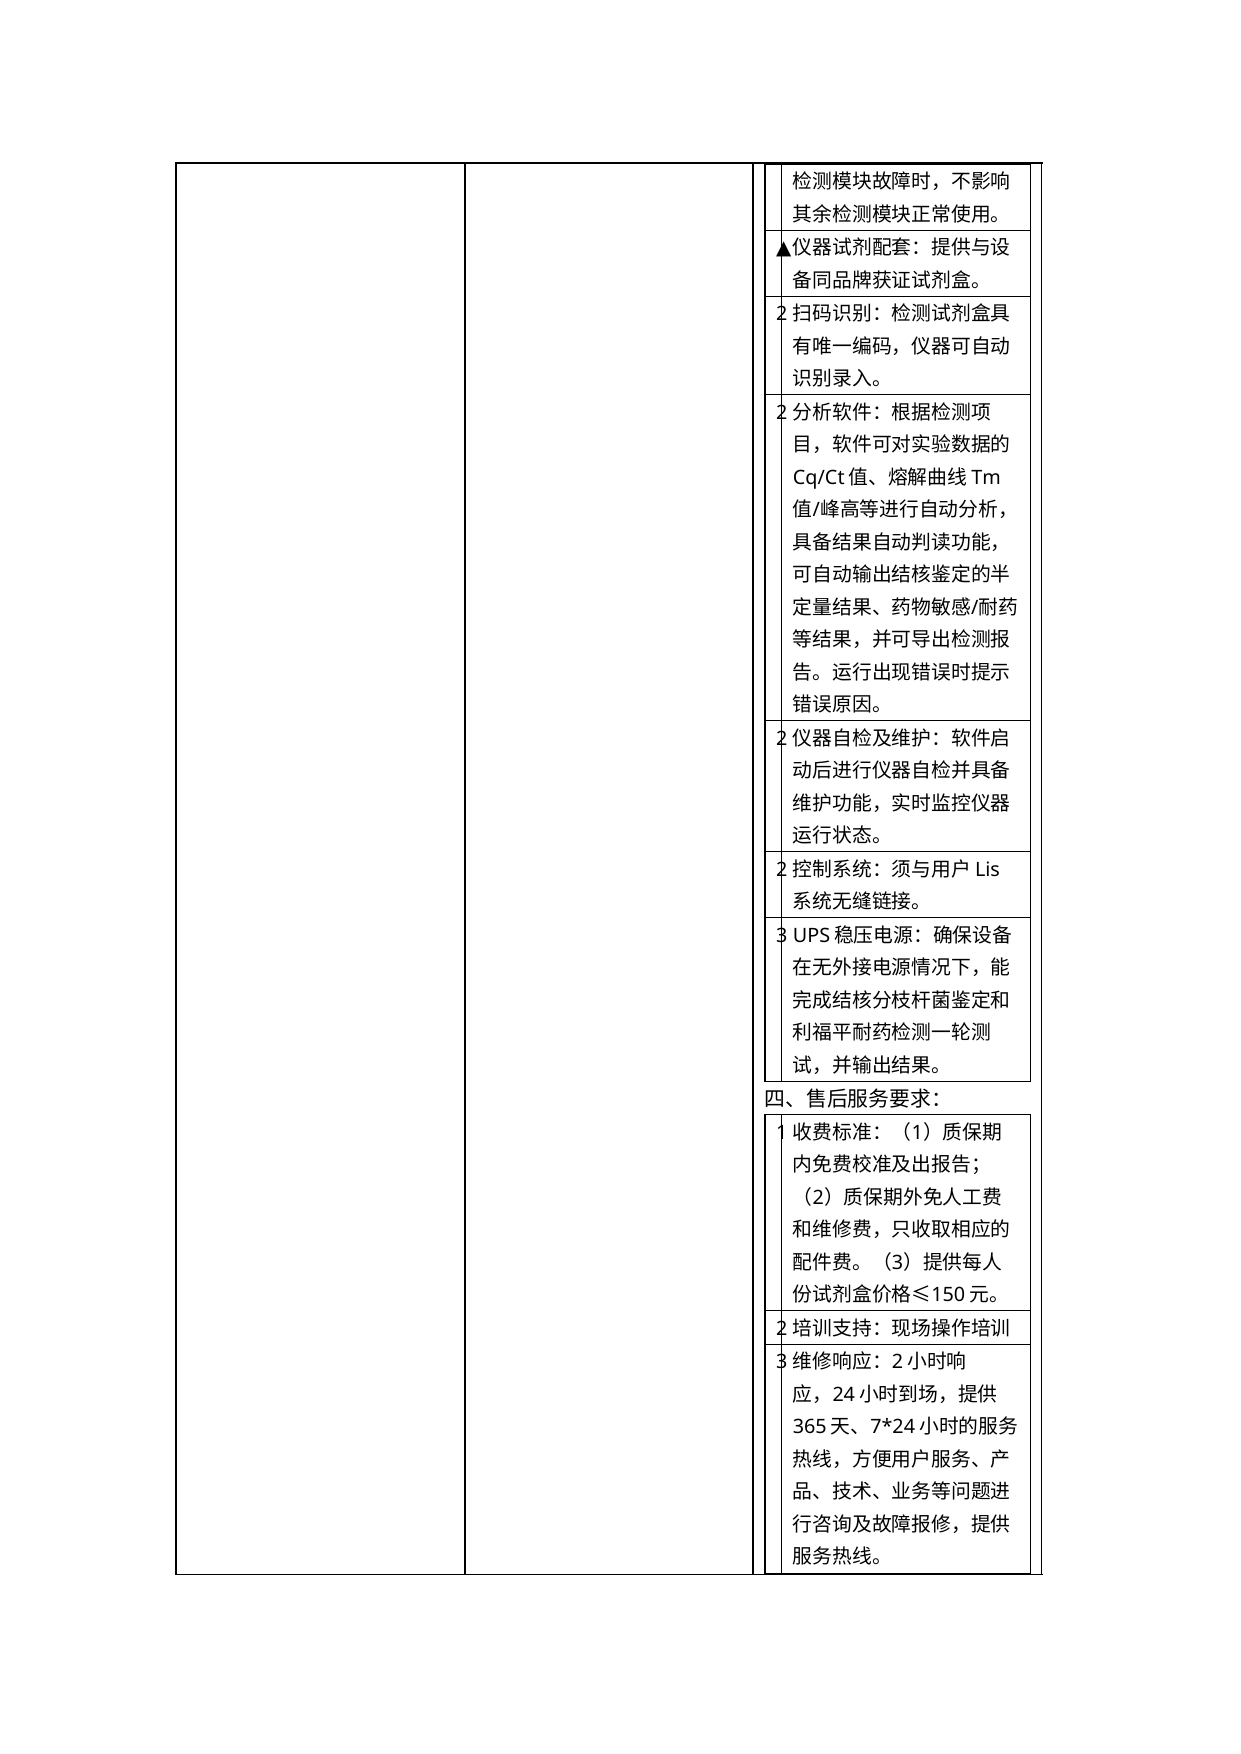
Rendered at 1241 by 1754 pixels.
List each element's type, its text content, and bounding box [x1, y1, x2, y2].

table_cell 1 [177, 164, 464, 1573]
table_cell [466, 164, 752, 1573]
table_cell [754, 164, 1041, 1573]
